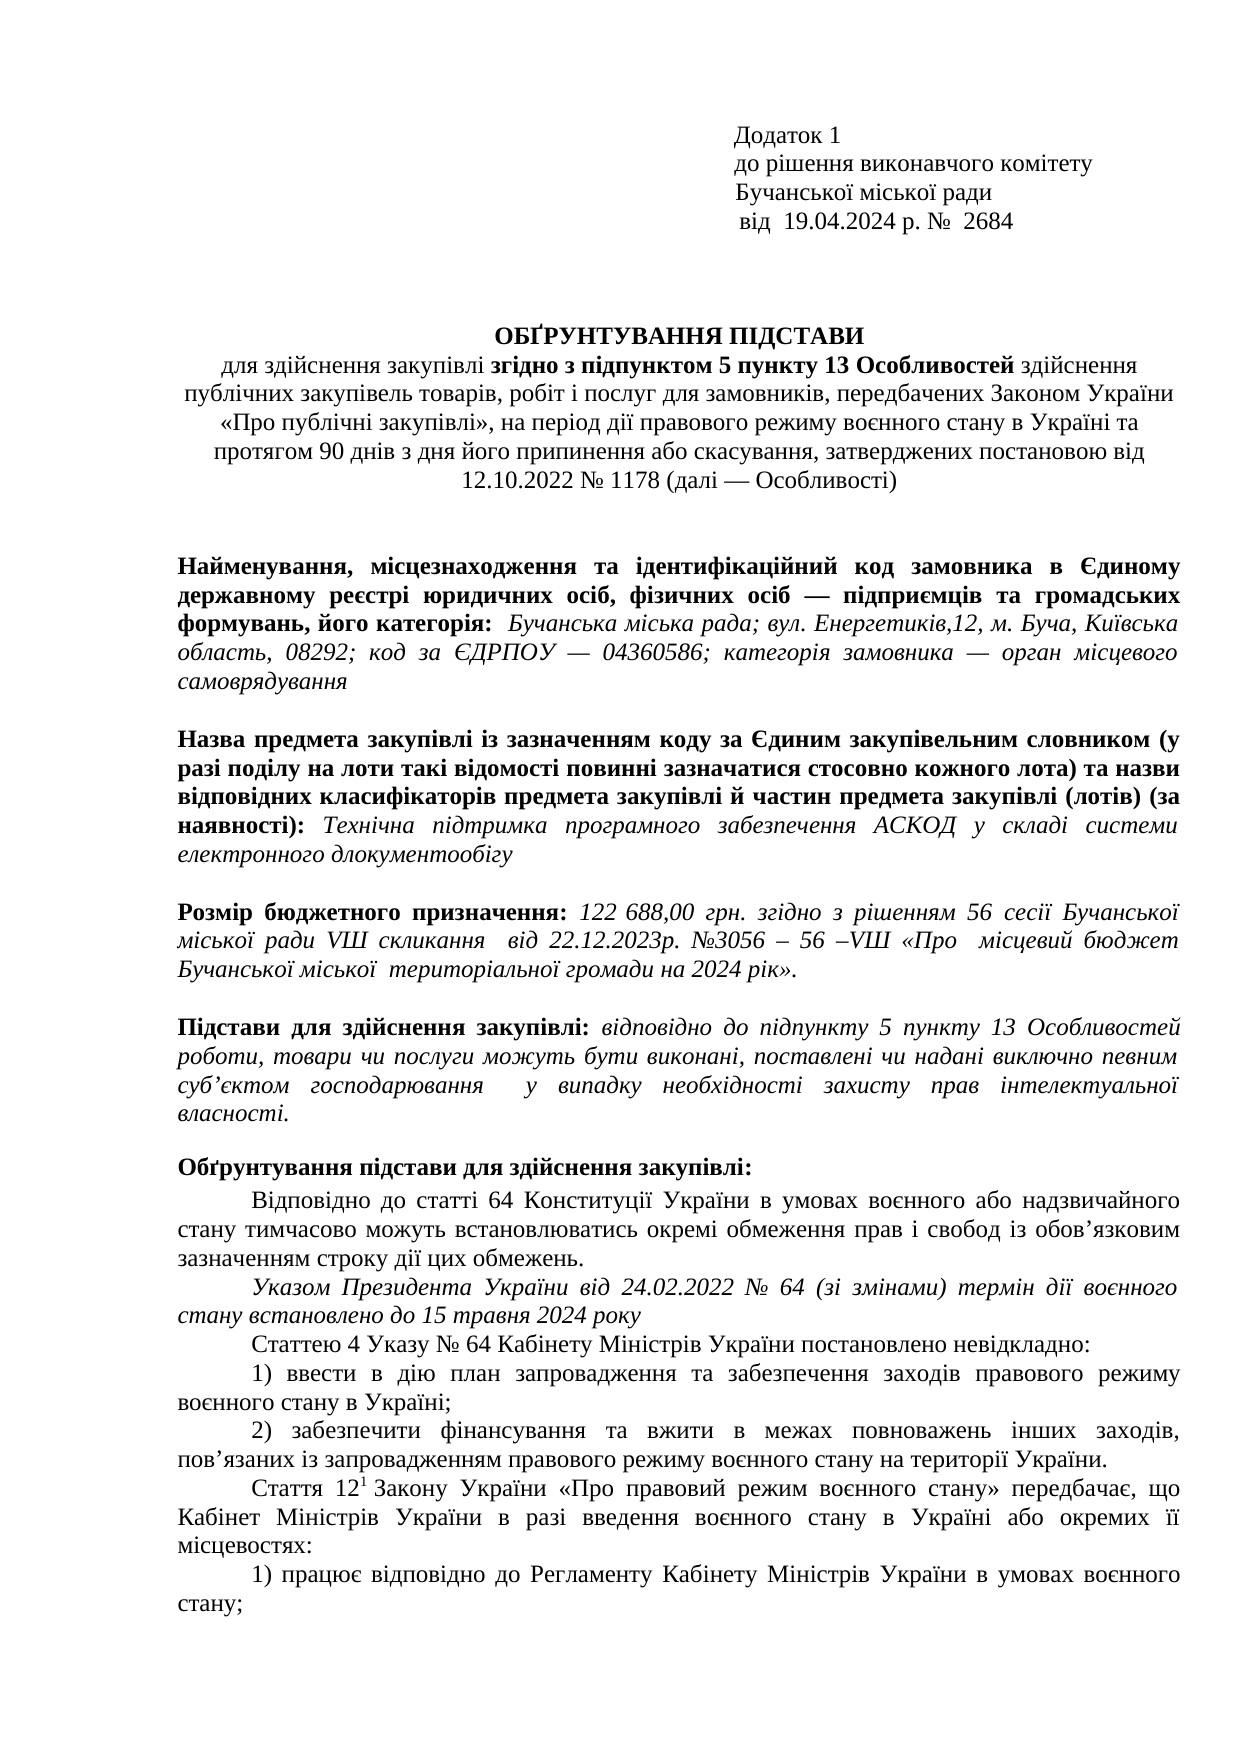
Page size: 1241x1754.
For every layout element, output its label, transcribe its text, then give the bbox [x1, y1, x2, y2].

text ОБҐРУНТУВАННЯ ПІДСТАВИ [177, 321, 1181, 350]
text Розмір бюджетного призначення: 122 688,00 грн. згідно з рішенням 56 сесії Бучанської міської ради VШ скликання від 22.12.2023р. №3056 – 56 –VШ «Про місцевий бюджет Бучанської міської територіальної громади на 2024 рік». [177, 897, 1181, 983]
text Підстави для здійснення закупівлі: відповідно до підпункту 5 пункту 13 Особливостей роботи, товари чи послуги можуть бути виконані, поставлені чи надані виключно певним суб’єктом господарювання у випадку необхідності захисту прав інтелектуальної власності. [177, 1012, 1181, 1127]
text Відповідно до статті 64 Конституції України в умовах воєнного або надзвичайного стану тимчасово можуть встановлюватись окремі обмеження прав і свобод із обов’язковим зазначенням строку дії цих обмежень. [177, 1185, 1181, 1272]
text Додаток 1 [177, 120, 1181, 148]
text Найменування, місцезнаходження та ідентифікаційний код замовника в Єдиному державному реєстрі юридичних осіб, фізичних осіб — підприємців та громадських формувань, його категорія: Бучанська міська рада; вул. Енергетиків,12, м. Буча, Київська область, 08292; код за ЄДРПОУ — 04360586; категорія замовника — орган місцевого самоврядування [177, 551, 1181, 695]
text Указом Президента України від 24.02.2022 № 64 (зі змінами) термін дії воєнного стану встановлено до 15 травня 2024 року [177, 1272, 1181, 1329]
text Бучанської міської ради [177, 177, 1181, 206]
text до рішення виконавчого комітету [177, 148, 1181, 177]
text 2) забезпечити фінансування та вжити в межах повноважень інших заходів, пов’язаних із запровадженням правового режиму воєнного стану на території України. [177, 1415, 1181, 1473]
text для здійснення закупівлі згідно з підпунктом 5 пункту 13 Особливостей здійснення публічних закупівель товарів, робіт і послуг для замовників, передбачених Законом України «Про публічні закупівлі», на період дії правового режиму воєнного стану в Україні та протягом 90 днів з дня його припинення або скасування, затверджених постановою від 12.10.2022 № 1178 (далі — Особливості) [177, 350, 1181, 493]
text 1) працює відповідно до Регламенту Кабінету Міністрів України в умовах воєнного стану; [177, 1559, 1181, 1617]
text Обґрунтування підстави для здійснення закупівлі: [177, 1152, 1181, 1181]
text Стаття 121 Закону України «Про правовий режим воєнного стану» передбачає, що Кабінет Міністрів України в разі введення воєнного стану в Україні або окремих її місцевостях: [177, 1473, 1181, 1559]
text Назва предмета закупівлі із зазначенням коду за Єдиним закупівельним словником (у разі поділу на лоти такі відомості повинні зазначатися стосовно кожного лота) та назви відповідних класифікаторів предмета закупівлі й частин предмета закупівлі (лотів) (за наявності): Технічна підтримка програмного забезпечення АСКОД у складі системи електронного длокументообігу [177, 724, 1181, 868]
text Статтею 4 Указу № 64 Кабінету Міністрів України постановлено невідкладно: [177, 1329, 1181, 1358]
text 1) ввести в дію план запровадження та забезпечення заходів правового режиму воєнного стану в Україні; [177, 1358, 1181, 1415]
text від 19.04.2024 р. № 2684 [177, 206, 1181, 235]
